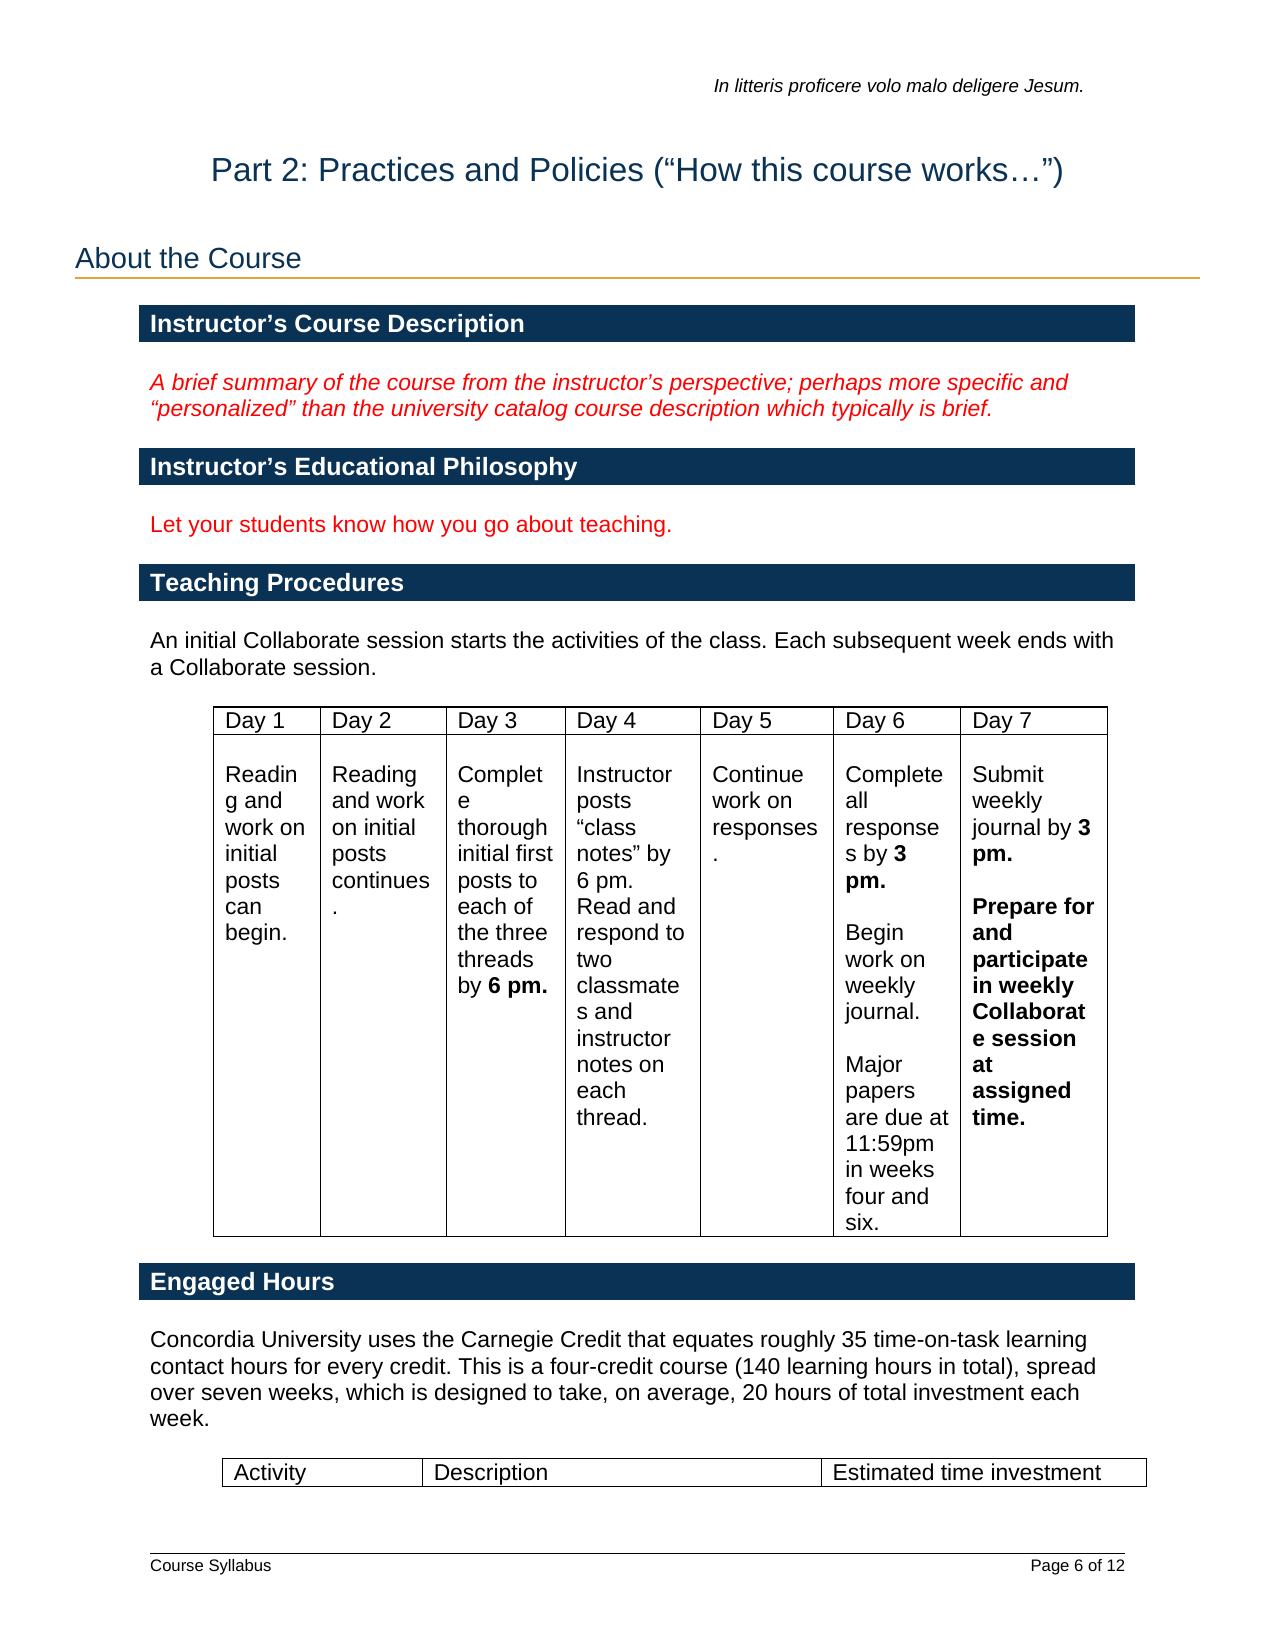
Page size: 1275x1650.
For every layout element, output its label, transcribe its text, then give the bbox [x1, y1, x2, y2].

table_header Day 5 [701, 708, 833, 734]
table_header Day 2 [321, 708, 446, 734]
subtitle Instructor’s Course Description [142, 307, 1133, 340]
table_cell Complete thorough initial first posts to each of the three threads by 6 pm. [447, 735, 565, 1236]
table_cell Submit weekly journal by 3 pm. Prepare for and participate in weekly Collaborate session at assigned time. [961, 735, 1107, 1236]
table_header Activity [223, 1459, 422, 1486]
table_header Day 3 [447, 708, 565, 734]
text Let your students know how you go about teaching. [150, 511, 1125, 537]
text Concordia University uses the Carnegie Credit that equates roughly 35 time-on-task learning contact hours for every credit. This is a four-credit course (140 learning hours in total), spread over seven weeks, which is designed to take, on average, 20 hours of total investment each week. [150, 1326, 1125, 1432]
table_header Estimated time investment [822, 1459, 1146, 1486]
table_header Description [423, 1459, 821, 1486]
table_cell Complete all responses by 3 pm. Begin work on weekly journal. Major papers are due at 11:59pm in weeks four and six. [834, 735, 960, 1236]
text A brief summary of the course from the instructor’s perspective; perhaps more specific and “personalized” than the university catalog course description which typically is brief. [150, 369, 1125, 421]
subtitle Instructor’s Educational Philosophy [142, 450, 1133, 483]
subtitle Engaged Hours [142, 1265, 1133, 1298]
table_cell Reading and work on initial posts can begin. [214, 735, 320, 1236]
subtitle About the Course [75, 241, 1200, 277]
table_cell Instructor posts “class notes” by 6 pm. Read and respond to two classmates and instructor notes on each thread. [566, 735, 700, 1236]
table_header Day 6 [834, 708, 960, 734]
table_cell Reading and work on initial posts continues. [321, 735, 446, 1236]
text An initial Collaborate session starts the activities of the class. Each subsequent week ends with a Collaborate session. [150, 627, 1125, 706]
table_header Day 4 [566, 708, 700, 734]
subtitle Part 2: Practices and Policies (“How this course works…”) [75, 150, 1200, 188]
subtitle Teaching Procedures [142, 566, 1133, 599]
table_header Day 1 [214, 708, 320, 734]
table_cell Continue work on responses. [701, 735, 833, 1236]
table_header Day 7 [961, 708, 1107, 734]
